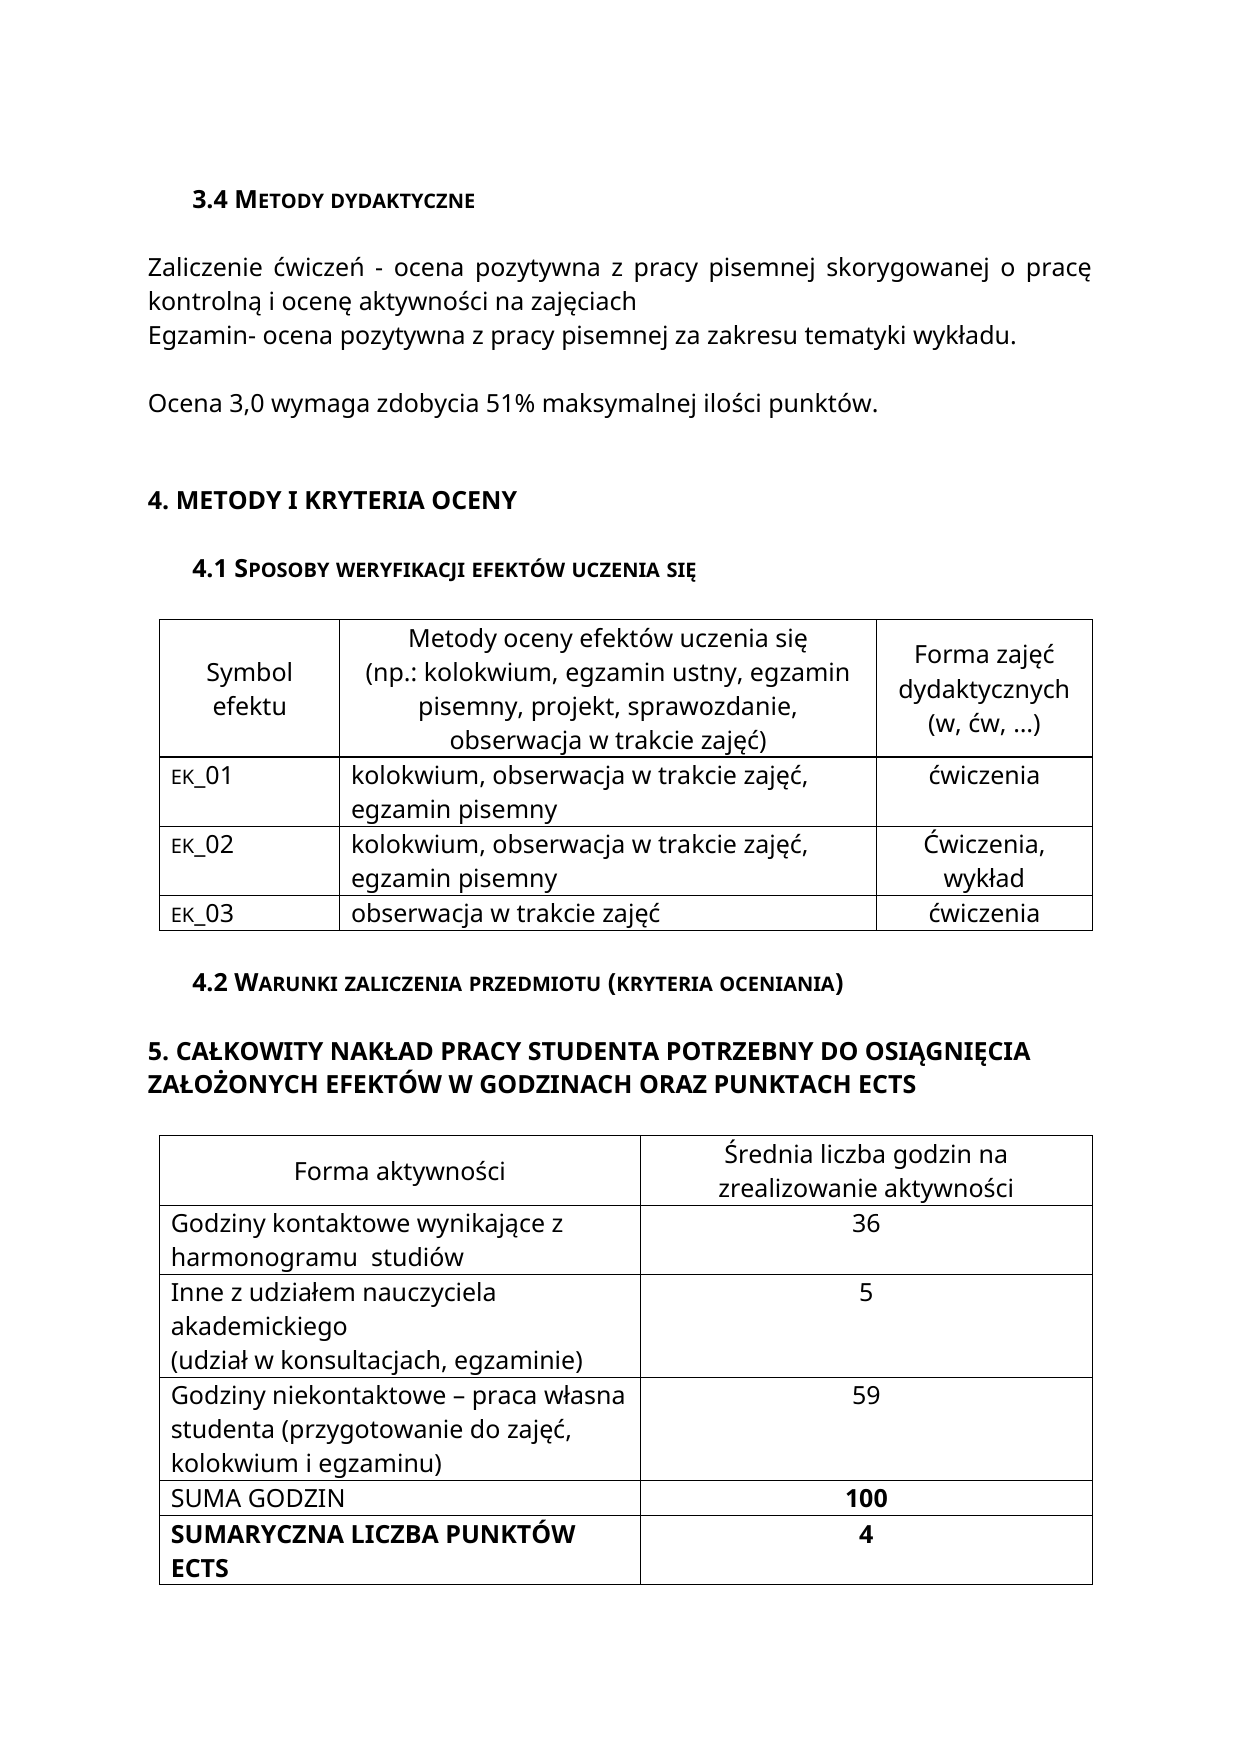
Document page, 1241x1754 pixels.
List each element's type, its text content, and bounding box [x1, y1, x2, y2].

table_cell 36 [641, 1206, 1092, 1274]
text 3.4 Metody dydaktyczne [192, 182, 1093, 216]
text 5. CAŁKOWITY NAKŁAD PRACY STUDENTA POTRZEBNY DO OSIĄGNIĘCIA ZAŁOŻONYCH EFEKTÓW W GODZINACH ORAZ PUNKTACH ECTS [148, 1033, 1093, 1101]
table_cell 59 [641, 1378, 1092, 1480]
table_header Metody oceny efektów uczenia się (np.: kolokwium, egzamin ustny, egzamin pisemny, projekt, sprawozdanie, obserwacja w trakcie zajęć) [340, 620, 876, 756]
table_cell obserwacja w trakcie zajęć [340, 896, 876, 930]
table_cell ek_01 [160, 758, 339, 826]
table_cell 5 [641, 1275, 1092, 1377]
table_cell Godziny kontaktowe wynikające z harmonogramu studiów [160, 1206, 640, 1274]
table_cell Godziny niekontaktowe – praca własna studenta (przygotowanie do zajęć, kolokwium i egzaminu) [160, 1378, 640, 1480]
text 4.2 Warunki zaliczenia przedmiotu (kryteria oceniania) [192, 965, 1093, 999]
text Ocena 3,0 wymaga zdobycia 51% maksymalnej ilości punktów. [148, 386, 1093, 420]
text Egzamin- ocena pozytywna z pracy pisemnej za zakresu tematyki wykładu. [148, 318, 1093, 352]
table_header Symbol efektu [160, 620, 339, 756]
table_cell Inne z udziałem nauczyciela akademickiego (udział w konsultacjach, egzaminie) [160, 1275, 640, 1377]
table_cell 4 [641, 1516, 1092, 1584]
table_cell kolokwium, obserwacja w trakcie zajęć, egzamin pisemny [340, 758, 876, 826]
table_header Forma zajęć dydaktycznych (w, ćw, …) [877, 620, 1092, 756]
table_cell kolokwium, obserwacja w trakcie zajęć, egzamin pisemny [340, 827, 876, 895]
text 4.1 Sposoby weryfikacji efektów uczenia się [192, 551, 1093, 585]
table_header Forma aktywności [160, 1136, 640, 1204]
table_header Średnia liczba godzin na zrealizowanie aktywności [641, 1136, 1092, 1204]
table_cell 100 [641, 1481, 1092, 1515]
text 4. METODY I KRYTERIA OCENY [148, 483, 1093, 517]
table_cell ćwiczenia [877, 758, 1092, 826]
table_cell ćwiczenia [877, 896, 1092, 930]
table_cell ek_03 [160, 896, 339, 930]
table_cell SUMA GODZIN [160, 1481, 640, 1515]
table_cell ek_02 [160, 827, 339, 895]
table_cell SUMARYCZNA LICZBA PUNKTÓW ECTS [160, 1516, 640, 1584]
text Zaliczenie ćwiczeń - ocena pozytywna z pracy pisemnej skorygowanej o pracę kontrolną i ocenę aktywności na zajęciach [148, 250, 1093, 318]
table_cell Ćwiczenia, wykład [877, 827, 1092, 895]
